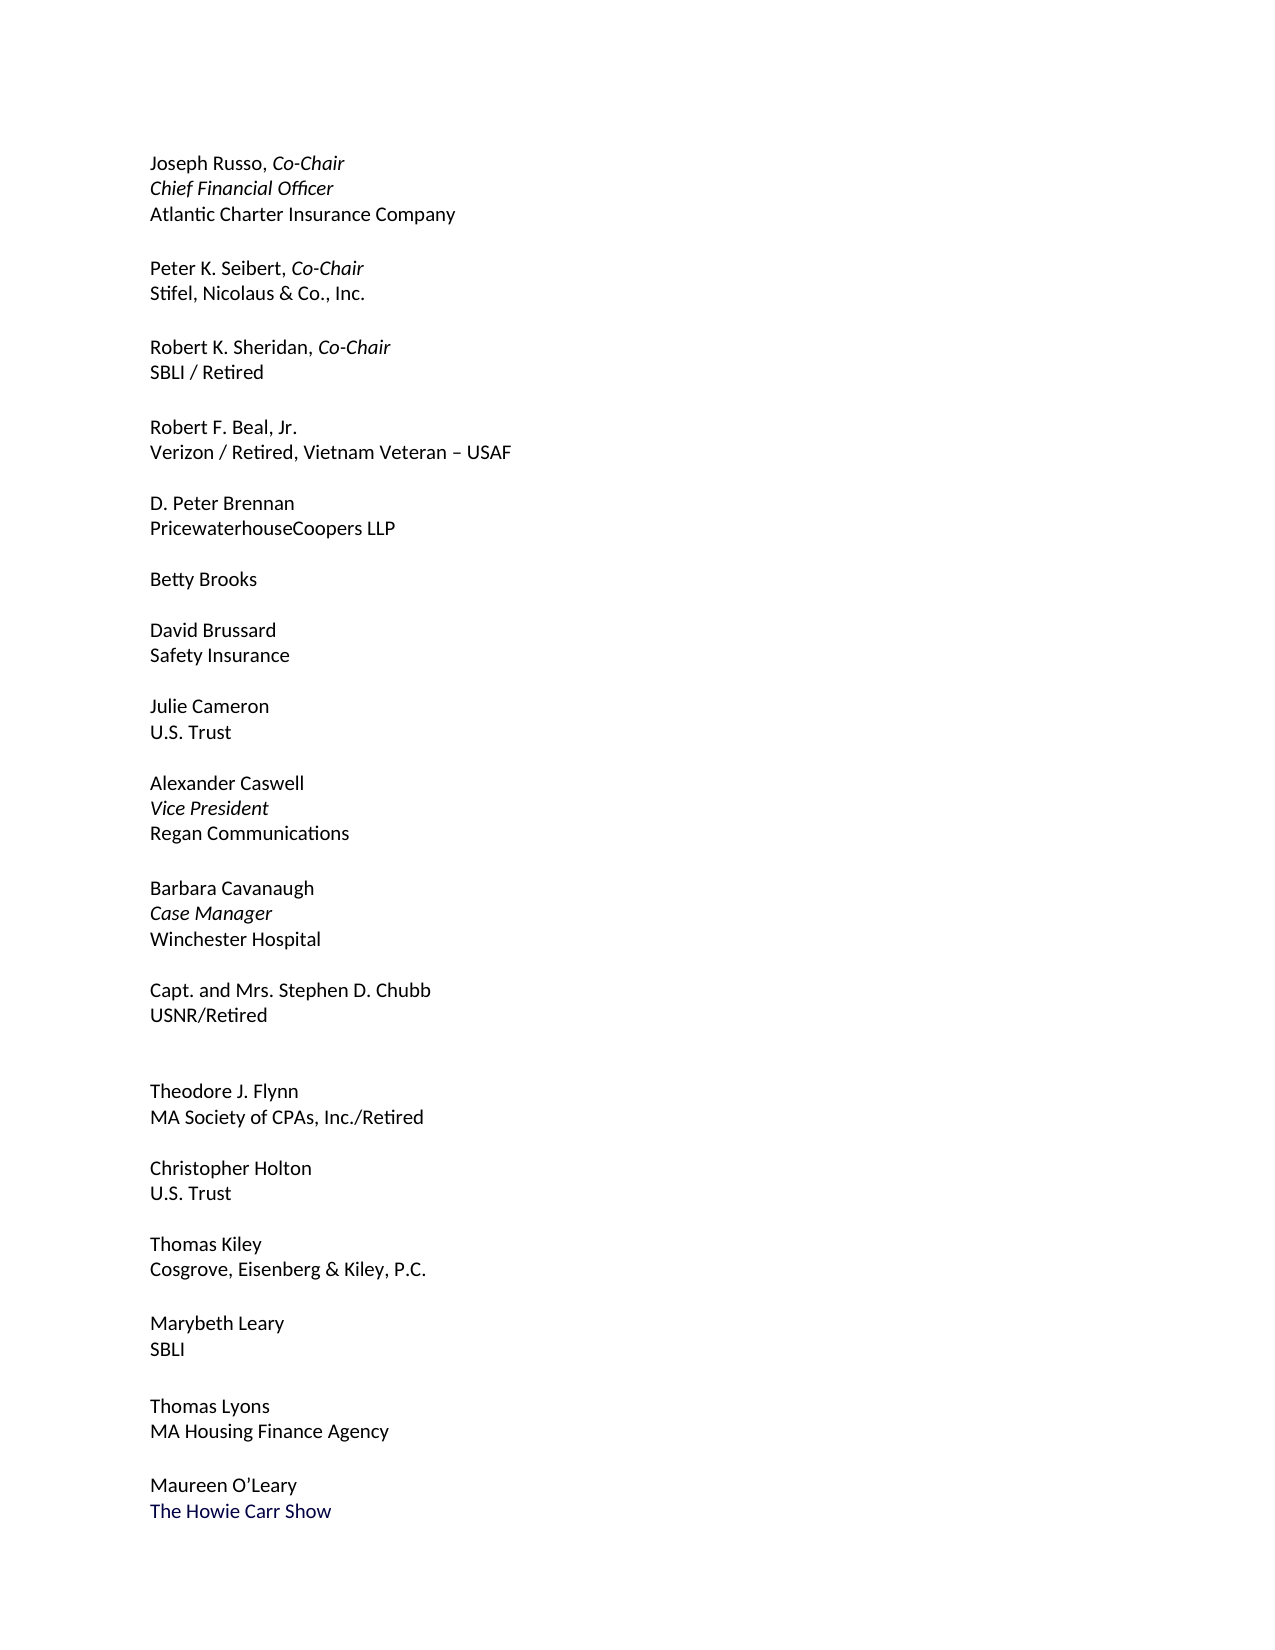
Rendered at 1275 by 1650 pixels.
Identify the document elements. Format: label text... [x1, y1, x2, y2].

text Cosgrove, Eisenberg & Kiley, P.C. [150, 1256, 1125, 1282]
text Robert F. Beal, Jr. [150, 414, 1125, 439]
text Stifel, Nicolaus & Co., Inc. [150, 280, 1125, 306]
text David Brussard [150, 617, 1125, 643]
text Maureen O’Leary [150, 1473, 1125, 1498]
text Case Manager [150, 901, 1125, 926]
text Alexander Caswell [150, 770, 1125, 795]
text PricewaterhouseCoopers LLP [150, 516, 1125, 541]
text SBLI / Retired [150, 359, 1125, 385]
text Betty Brooks [150, 566, 1125, 592]
text Thomas Lyons [150, 1393, 1125, 1419]
text Peter K. Seibert, Co-Chair [150, 255, 1125, 280]
text Safety Insurance [150, 643, 1125, 668]
text Vice President [150, 795, 1125, 821]
text Atlantic Charter Insurance Company [150, 201, 1125, 226]
text U.S. Trust [150, 719, 1125, 744]
text Theodore J. Flynn [150, 1078, 1125, 1104]
text The Howie Carr Show [150, 1498, 1125, 1523]
text Capt. and Mrs. Stephen D. Chubb [150, 977, 1125, 1002]
text Verizon / Retired, Vietnam Veteran – USAF [150, 439, 1125, 465]
text Regan Communications [150, 821, 1125, 846]
text USNR/Retired [150, 1002, 1125, 1028]
text Thomas Kiley [150, 1231, 1125, 1256]
text Julie Cameron [150, 693, 1125, 719]
text MA Housing Finance Agency [150, 1419, 1125, 1444]
text D. Peter Brennan [150, 490, 1125, 516]
text Joseph Russo, Co-Chair [150, 150, 1125, 175]
text Chief Financial Officer [150, 175, 1125, 201]
text Winchester Hospital [150, 926, 1125, 951]
text Marybeth Leary [150, 1310, 1125, 1336]
text SBLI [150, 1336, 1125, 1361]
text Christopher Holton [150, 1155, 1125, 1180]
text MA Society of CPAs, Inc./Retired [150, 1104, 1125, 1129]
text Robert K. Sheridan, Co-Chair [150, 334, 1125, 359]
text U.S. Trust [150, 1180, 1125, 1206]
text Barbara Cavanaugh [150, 875, 1125, 901]
